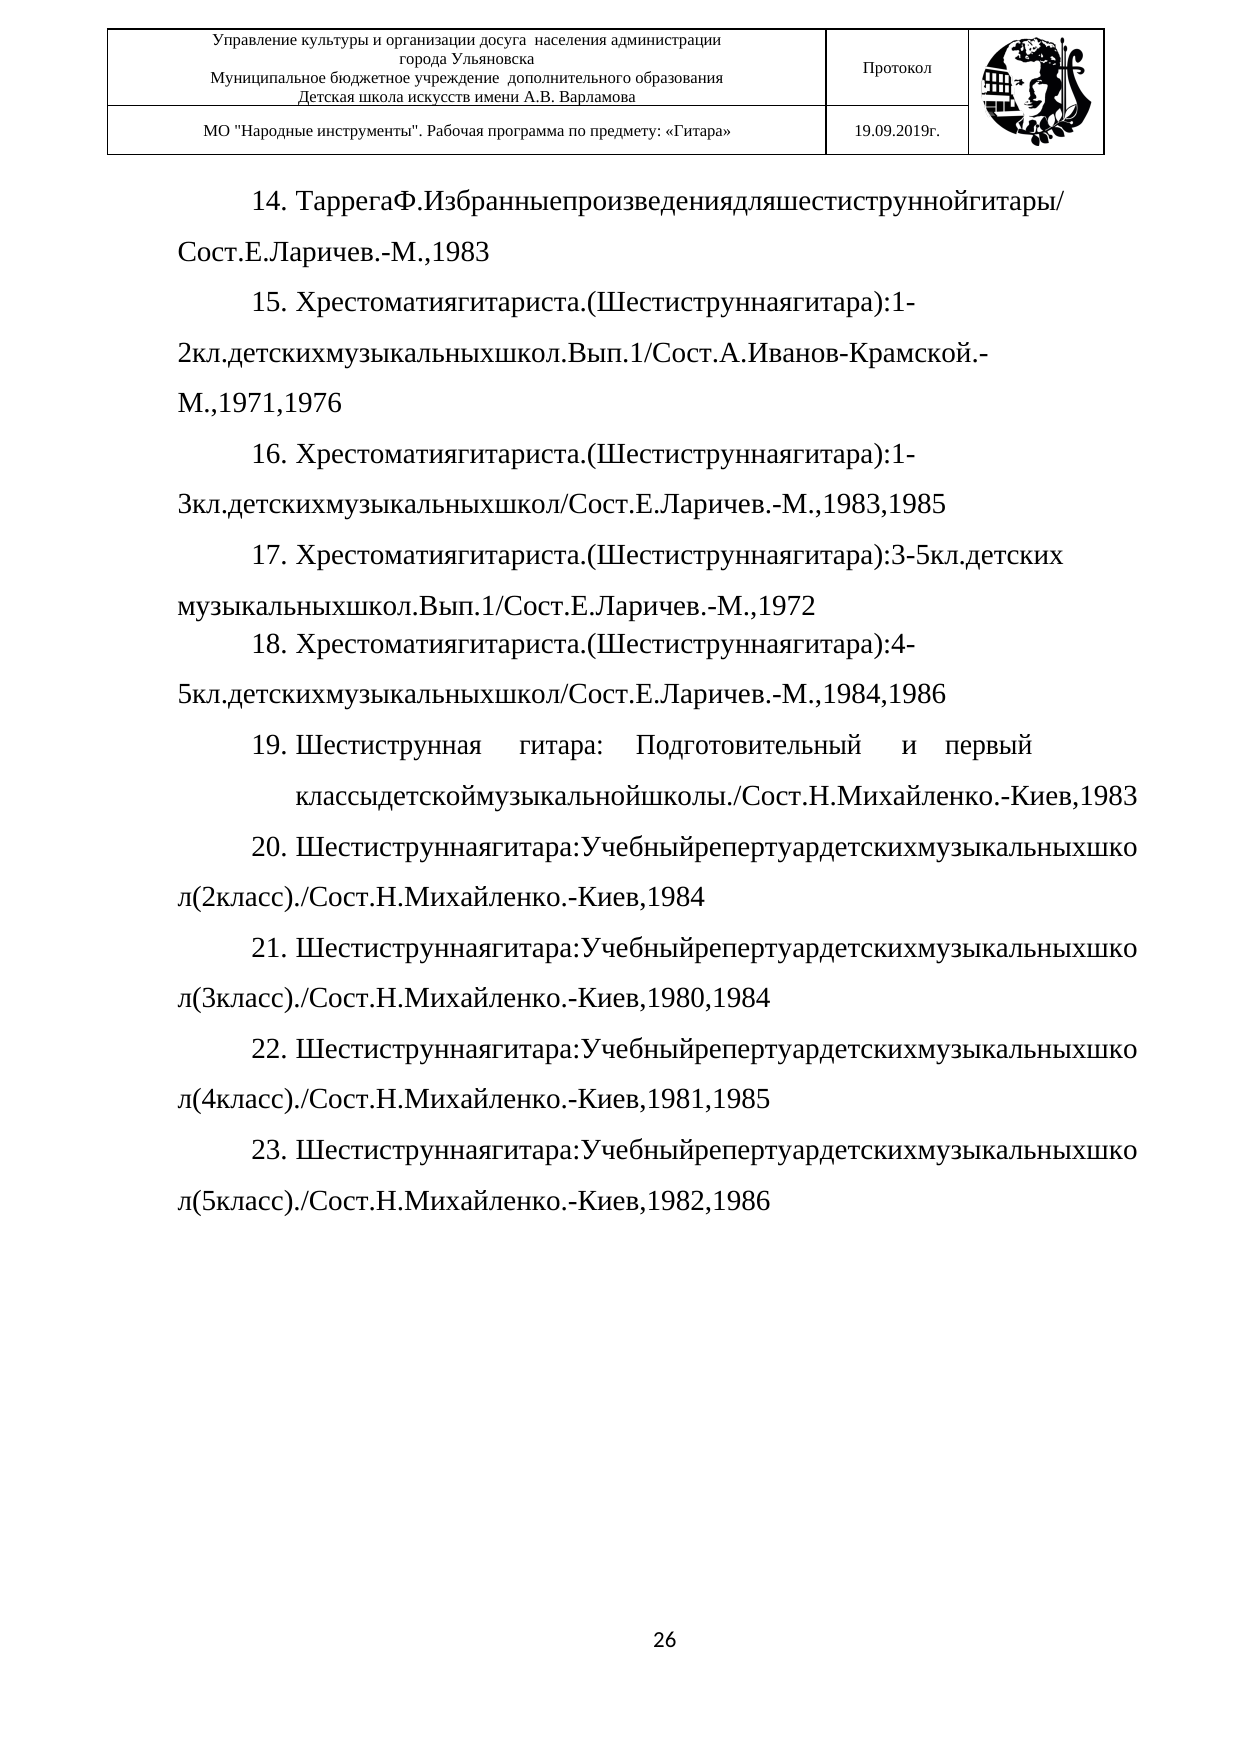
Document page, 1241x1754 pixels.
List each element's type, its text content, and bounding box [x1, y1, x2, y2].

text музыкальныхшкол.Вып.1/Сост.Е.Ларичев.-М.,1972 [177, 588, 1163, 621]
list Шестиструннаягитара:Учебныйрепертуардетскихмузыкальныхшкол(3класс)./Сост.Н.Михайленко.-Киев,1980,1984 [177, 930, 1152, 1014]
list Хрестоматиягитариста.(Шестиструннаягитара):1-2кл.детскихмузыкальныхшкол.Вып.1/Сост.А.Иванов-Крамской.-М.,1971,1976 [177, 284, 1152, 419]
list Шестиструннаягитара:Учебныйрепертуардетскихмузыкальныхшкол(2класс)./Сост.Н.Михайленко.-Киев,1984 [177, 829, 1152, 912]
list Хрестоматиягитариста.(Шестиструннаягитара):3-5кл.детских [251, 537, 1163, 571]
picture [980, 36, 1093, 147]
list Хрестоматиягитариста.(Шестиструннаягитара):4-5кл.детскихмузыкальныхшкол/Сост.Е.Ларичев.-М.,1984,1986 [177, 626, 1152, 710]
list Шестиструннаягитара:Учебныйрепертуардетскихмузыкальныхшкол(5класс)./Сост.Н.Михайленко.-Киев,1982,1986 [177, 1132, 1152, 1216]
list ТаррегаФ.Избранныепроизведениядляшестиструннойгитары/Сост.Е.Ларичев.-М.,1983 [177, 183, 1152, 267]
list Шестиструннаягитара:Учебныйрепертуардетскихмузыкальныхшкол(4класс)./Сост.Н.Михайленко.-Киев,1981,1985 [177, 1031, 1152, 1115]
list Хрестоматиягитариста.(Шестиструннаягитара):1-3кл.детскихмузыкальныхшкол/Сост.Е.Ларичев.-М.,1983,1985 [177, 436, 1152, 520]
list Шестиструнная гитара: Подготовительный и первый классыдетскоймузыкальнойшколы./Сост.Н.Михайленко.-Киев,1983 [177, 727, 1152, 811]
